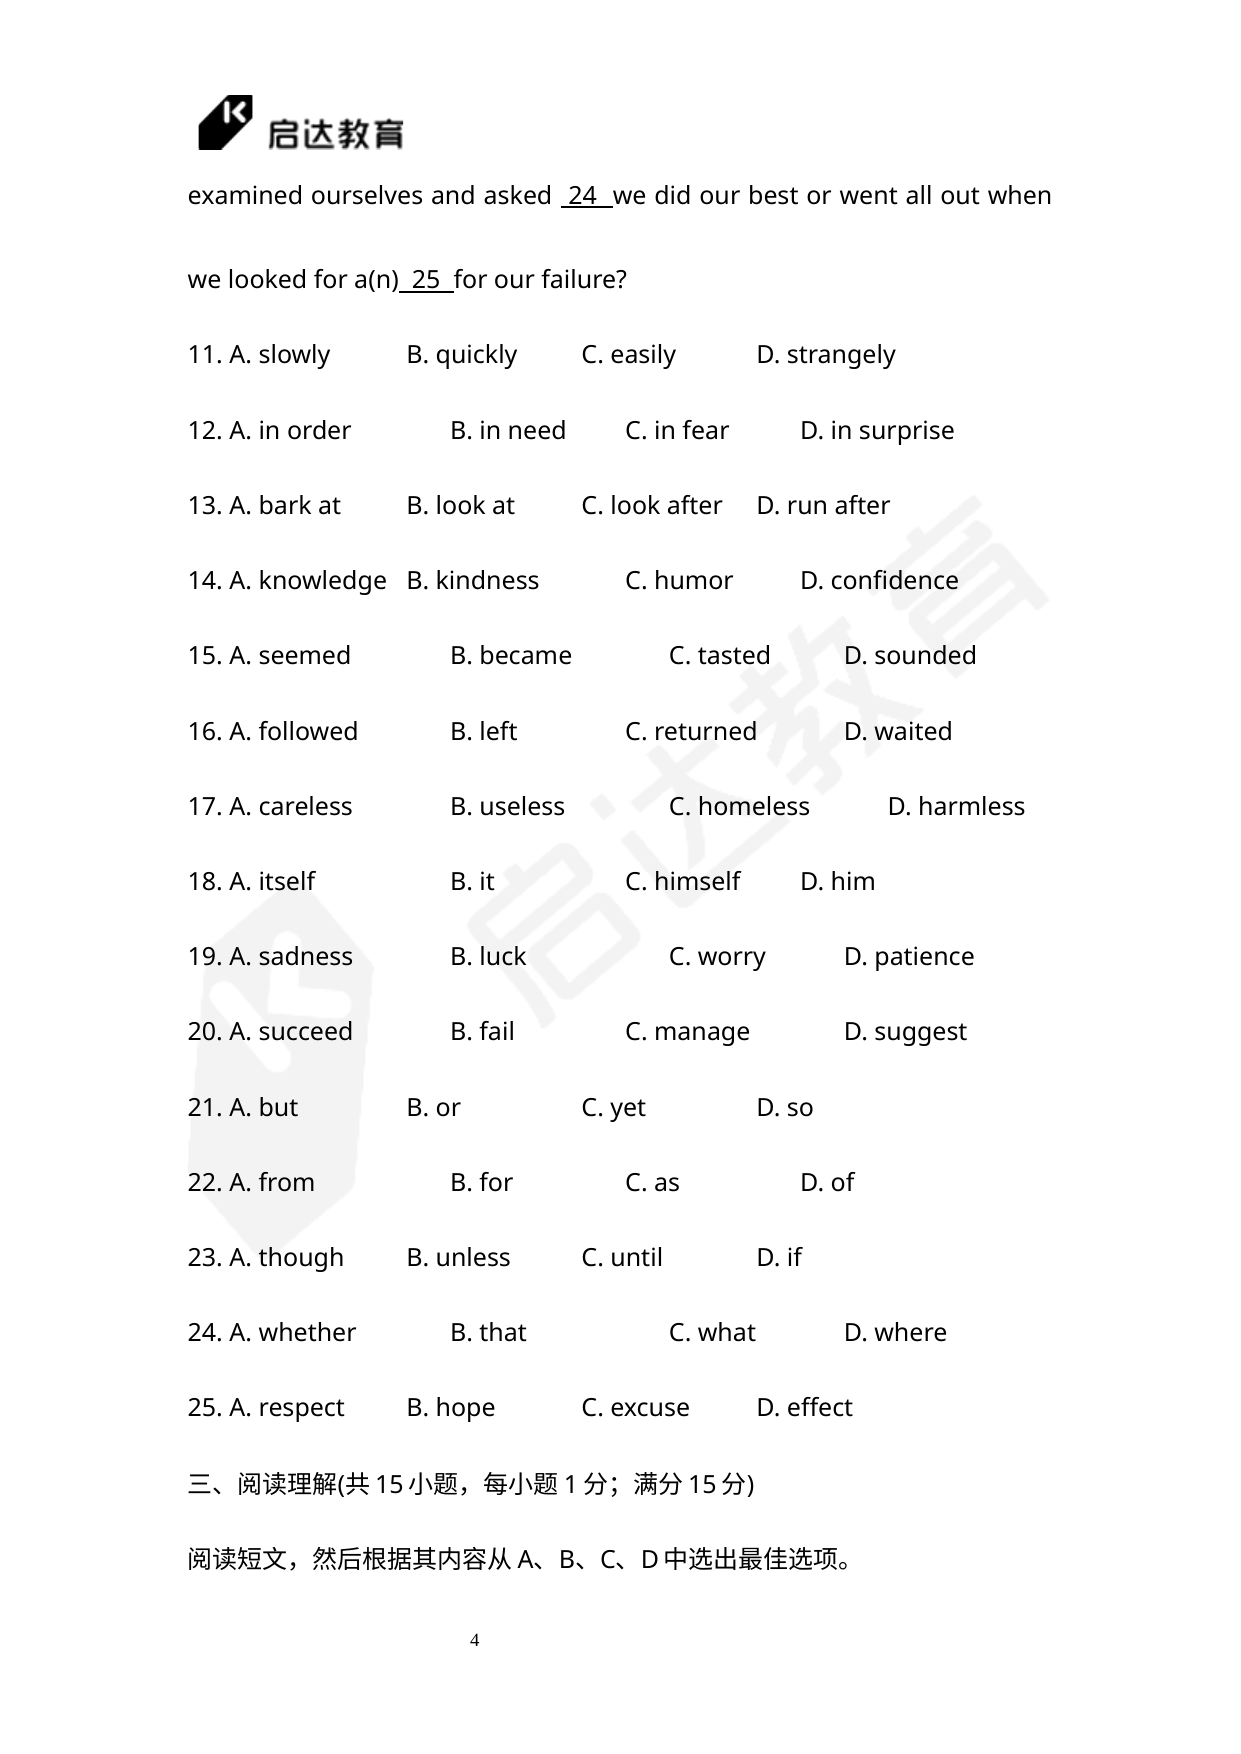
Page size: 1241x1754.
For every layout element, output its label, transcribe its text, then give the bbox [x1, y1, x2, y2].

text 23. A. though B. unless C. until D. if [187, 1224, 1053, 1289]
text 21. A. but B. or C. yet D. so [187, 1074, 1053, 1139]
text 25. A. respect B. hope C. excuse D. effect [187, 1374, 1053, 1439]
text 20. A. succeed B. fail C. manage D. suggest [187, 998, 1053, 1063]
text 13. A. bark at B. look at C. look after D. run after [187, 472, 1053, 537]
text 24. A. whether B. that C. what D. where [187, 1299, 1053, 1364]
text 12. A. in order B. in need C. in fear D. in surprise [187, 397, 1053, 462]
text 11. A. slowly B. quickly C. easily D. strangely [187, 322, 1053, 387]
text 14. A. knowledge B. kindness C. humor D. confidence [187, 547, 1053, 612]
text 19. A. sadness B. luck C. worry D. patience [187, 923, 1053, 988]
picture [198, 95, 404, 150]
text 22. A. from B. for C. as D. of [187, 1149, 1053, 1214]
text 17. A. careless B. useless C. homeless D. harmless [187, 773, 1053, 838]
text 15. A. seemed B. became C. tasted D. sounded [187, 622, 1053, 687]
text 阅读短文，然后根据其内容从A、B、C、D中选出最佳选项。 [187, 1526, 1053, 1591]
text 三、阅读理解(共15小题，每小题1分；满分15分) [187, 1450, 1053, 1515]
text 18. A. itself B. it C. himself D. him [187, 848, 1053, 913]
text 16. A. followed B. left C. returned D. waited [187, 698, 1053, 763]
